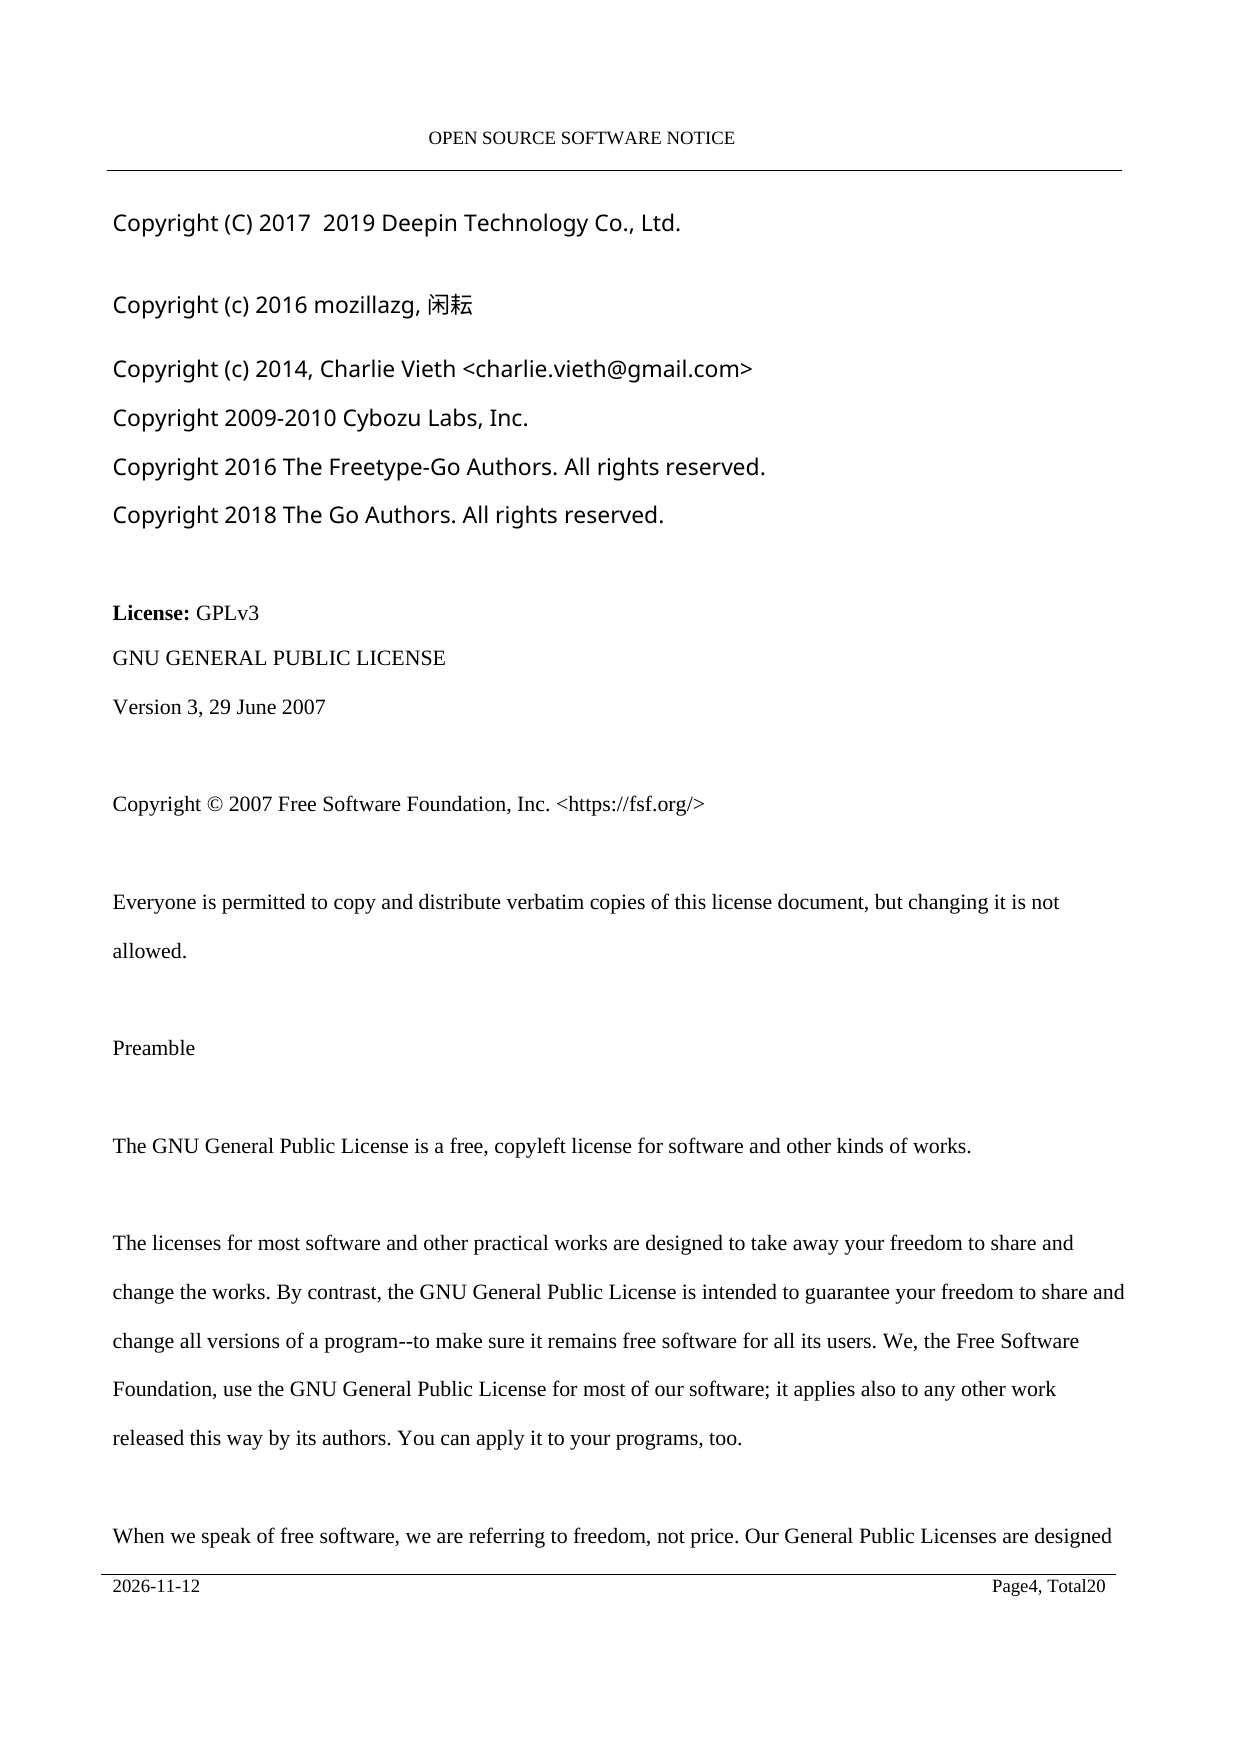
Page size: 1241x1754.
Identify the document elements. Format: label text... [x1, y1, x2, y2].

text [112, 206, 1128, 580]
text License: GPLv3 [112, 596, 1128, 629]
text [112, 641, 1128, 1551]
